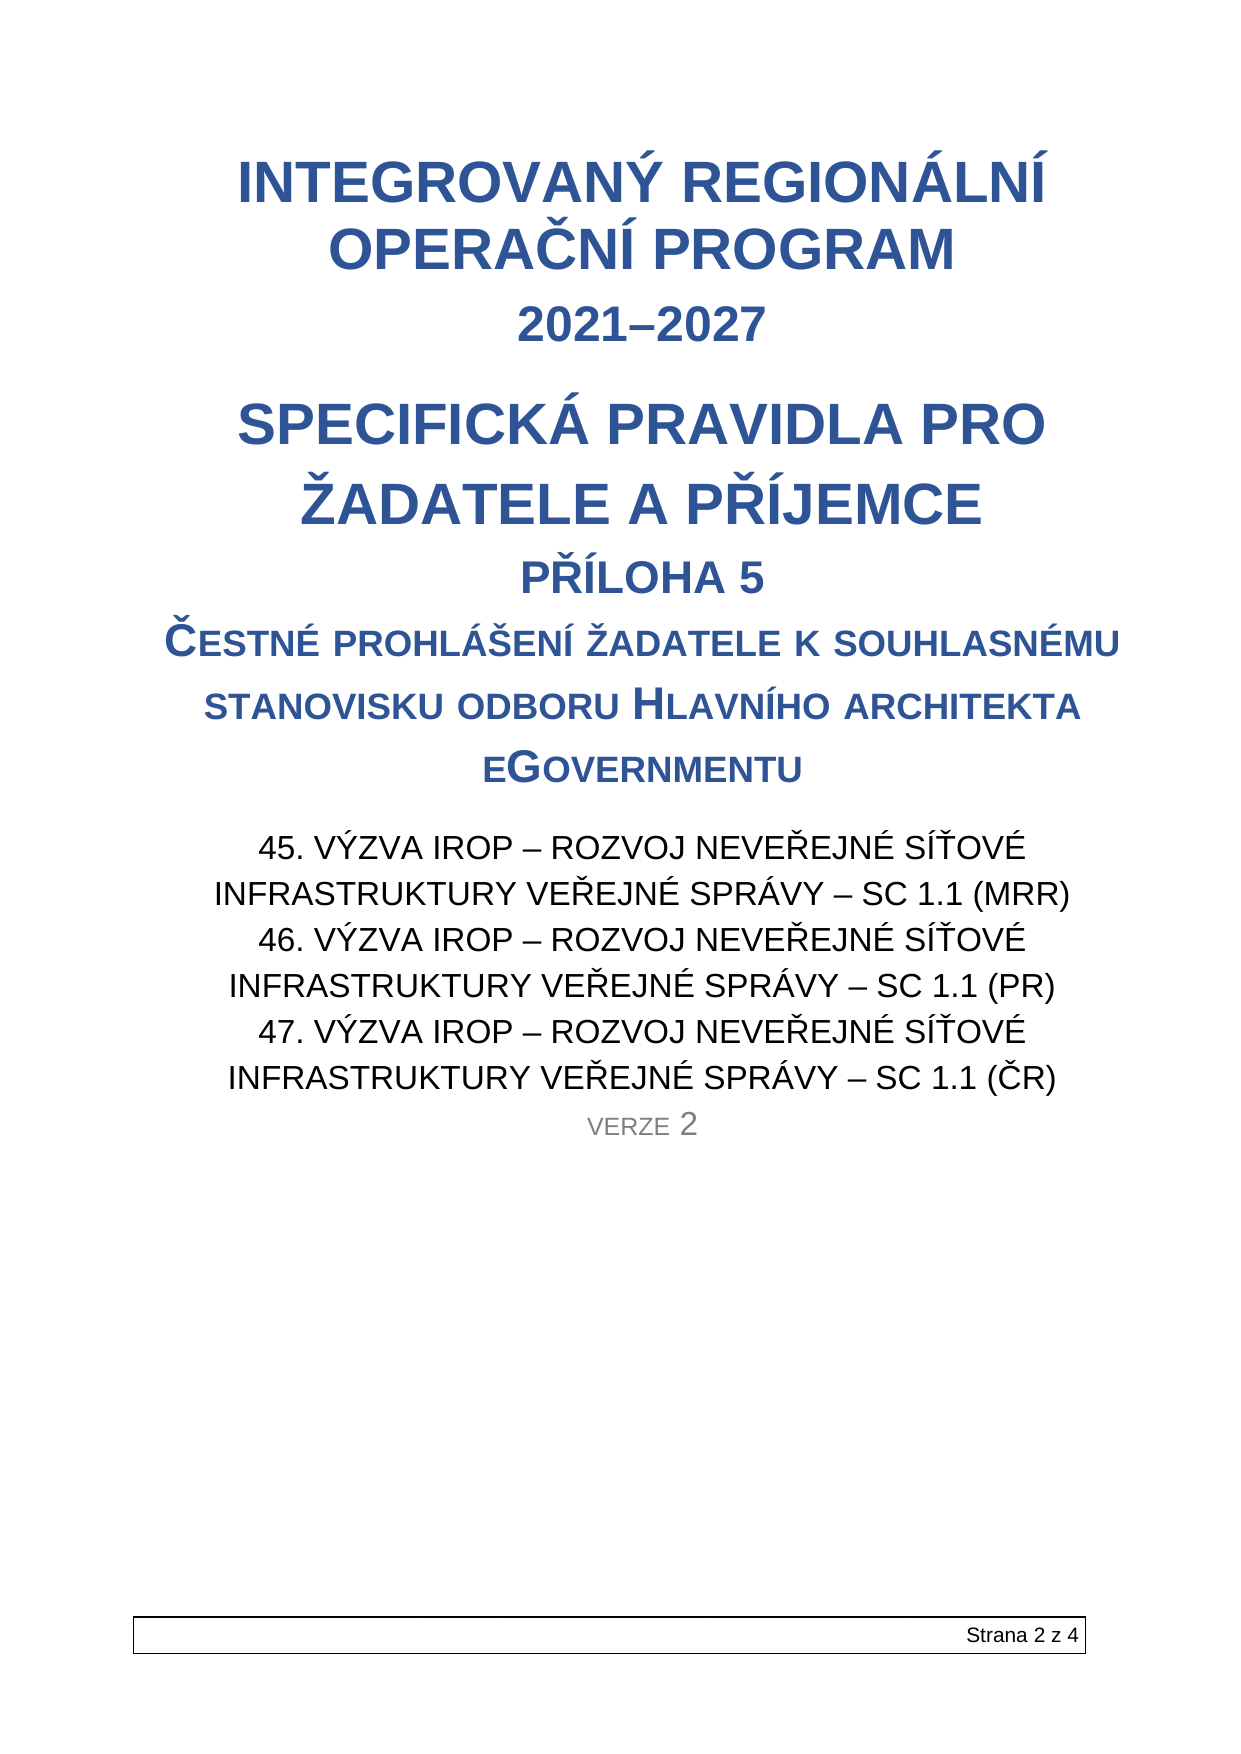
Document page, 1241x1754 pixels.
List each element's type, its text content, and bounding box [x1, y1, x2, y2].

text VERZE 2 [133, 148, 1152, 186]
